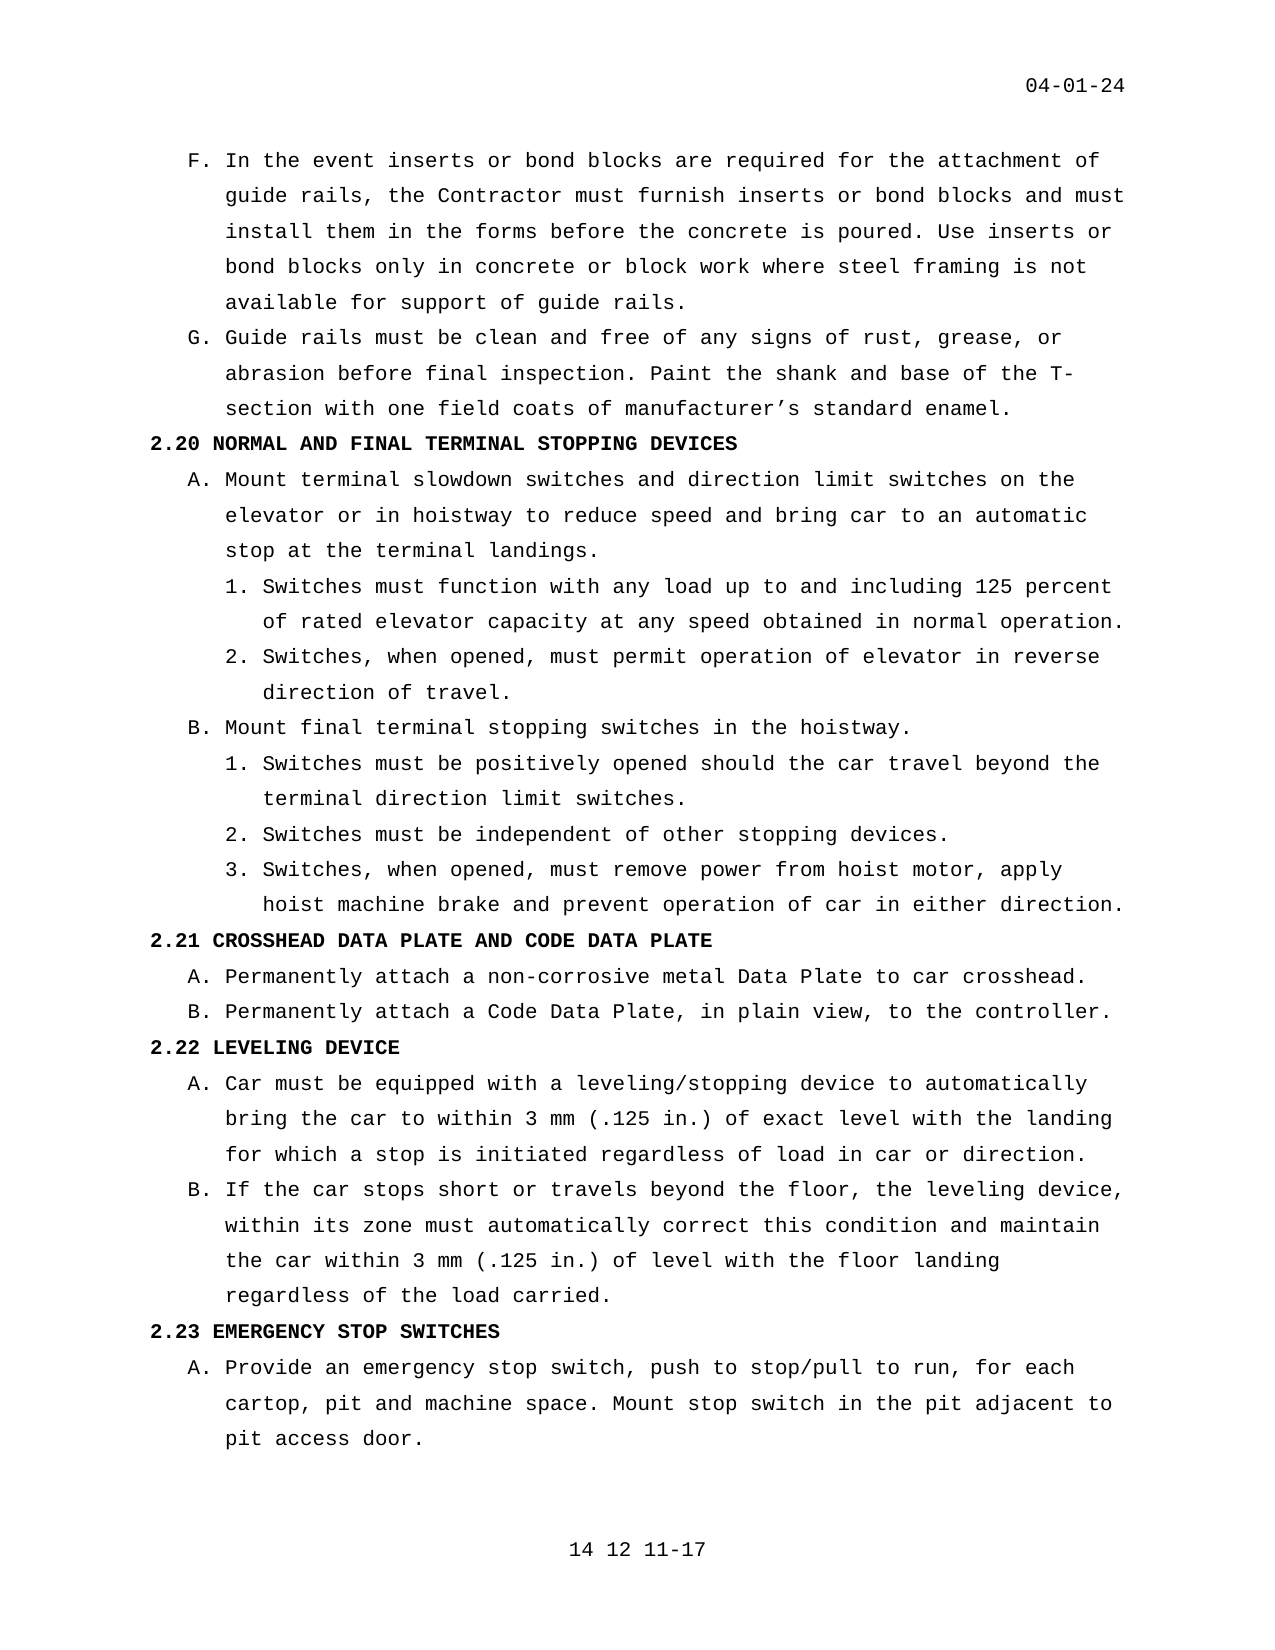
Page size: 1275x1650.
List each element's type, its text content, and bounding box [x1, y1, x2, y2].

text 2.21 CROSSHEAD DATA PLATE and code data plate [150, 930, 1125, 953]
text 2. Switches, when opened, must permit operation of elevator in reverse direction of travel. [225, 647, 1125, 706]
text 1. Switches must function with any load up to and including 125 percent of rated elevator capacity at any speed obtained in normal operation. [225, 576, 1125, 635]
text A. Provide an emergency stop switch, push to stop/pull to run, for each cartop, pit and machine space. Mount stop switch in the pit adjacent to pit access door. [187, 1357, 1125, 1452]
text A. Car must be equipped with a leveling/stopping device to automatically bring the car to within 3 mm (.125 in.) of exact level with the landing for which a stop is initiated regardless of load in car or direction. [187, 1073, 1125, 1167]
text 3. Switches, when opened, must remove power from hoist motor, apply hoist machine brake and prevent operation of car in either direction. [225, 859, 1125, 918]
text B. Mount final terminal stopping switches in the hoistway. [187, 717, 1125, 741]
text B. If the car stops short or travels beyond the floor, the leveling device, within its zone must automatically correct this condition and maintain the car within 3 mm (.125 in.) of level with the floor landing regardless of the load carried. [187, 1179, 1125, 1309]
text G. Guide rails must be clean and free of any signs of rust, grease, or abrasion before final inspection. Paint the shank and base of the T-section with one field coats of manufacturer’s standard enamel. [187, 327, 1125, 422]
text 2.23 emergency STOP SWITCHes [150, 1321, 1125, 1344]
text 2.22 LEVELING device [150, 1037, 1125, 1061]
text F. In the event inserts or bond blocks are required for the attachment of guide rails, the Contractor must furnish inserts or bond blocks and must install them in the forms before the concrete is poured. Use inserts or bond blocks only in concrete or block work where steel framing is not available for support of guide rails. [187, 150, 1125, 315]
text A. Mount terminal slowdown switches and direction limit switches on the elevator or in hoistway to reduce speed and bring car to an automatic stop at the terminal landings. [187, 469, 1125, 564]
text 2.20 normal and final TERMINAL STOPping devices [150, 433, 1125, 457]
text 1. Switches must be positively opened should the car travel beyond the terminal direction limit switches. [225, 753, 1125, 812]
text B. Permanently attach a Code Data Plate, in plain view, to the controller. [187, 1001, 1125, 1025]
text A. Permanently attach a non-corrosive metal Data Plate to car crosshead. [187, 966, 1125, 990]
text 2. Switches must be independent of other stopping devices. [225, 824, 1125, 847]
